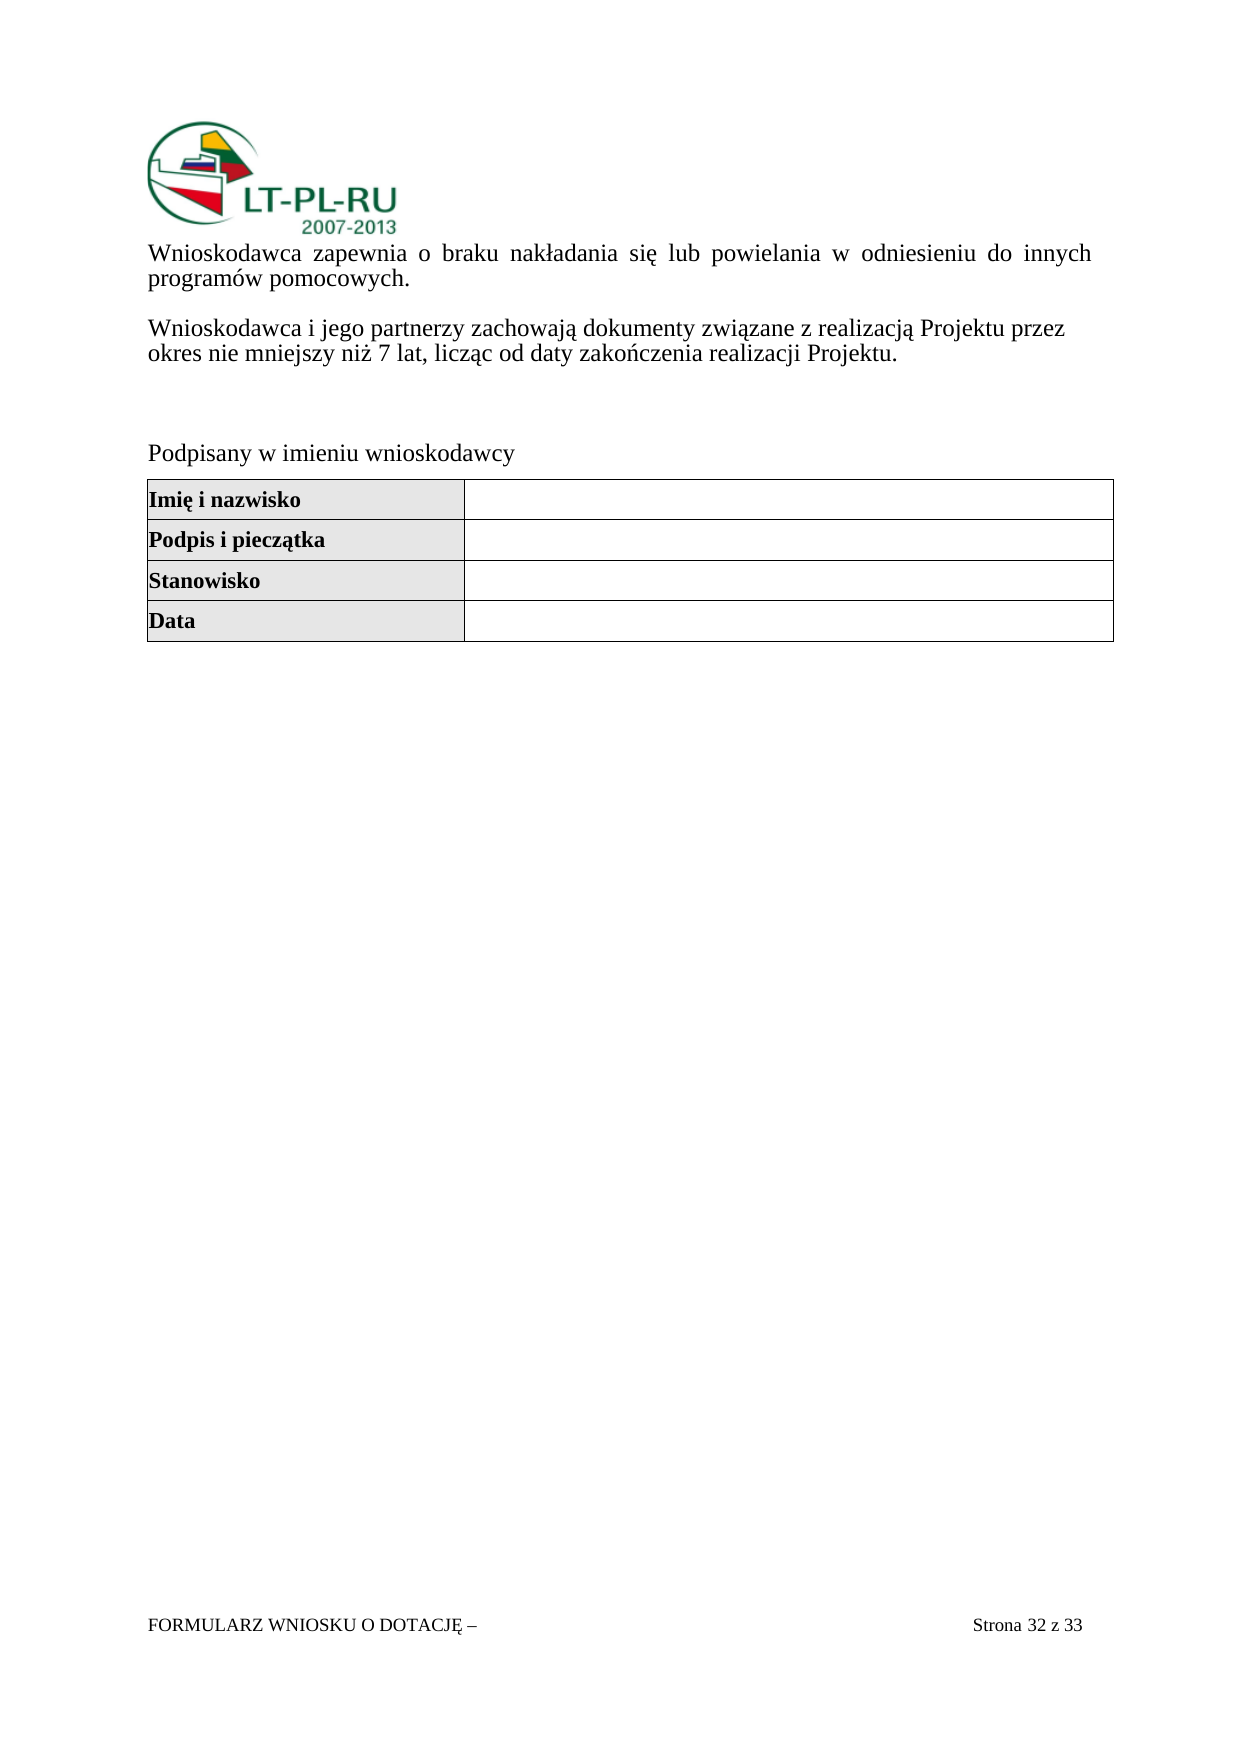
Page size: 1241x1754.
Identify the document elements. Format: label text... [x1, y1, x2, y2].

table_header [465, 480, 1113, 519]
table_cell [465, 520, 1113, 560]
table_cell [465, 601, 1113, 641]
table_cell Stanowisko [148, 561, 464, 600]
table_cell Data [148, 601, 464, 641]
table_cell [465, 561, 1113, 600]
text Podpisany w imieniu wnioskodawcy [148, 442, 1092, 467]
table_cell Podpis i pieczątka [148, 520, 464, 560]
text Wnioskodawca i jego partnerzy zachowają dokumenty związane z realizacją Projektu przez okres nie mniejszy niż 7 lat, licząc od daty zakończenia realizacji Projektu. [148, 317, 1092, 367]
picture [147, 118, 400, 242]
table_header Imię i nazwisko [148, 480, 464, 519]
text Wnioskodawca zapewnia o braku nakładania się lub powielania w odniesieniu do innych programów pomocowych. [148, 242, 1092, 292]
